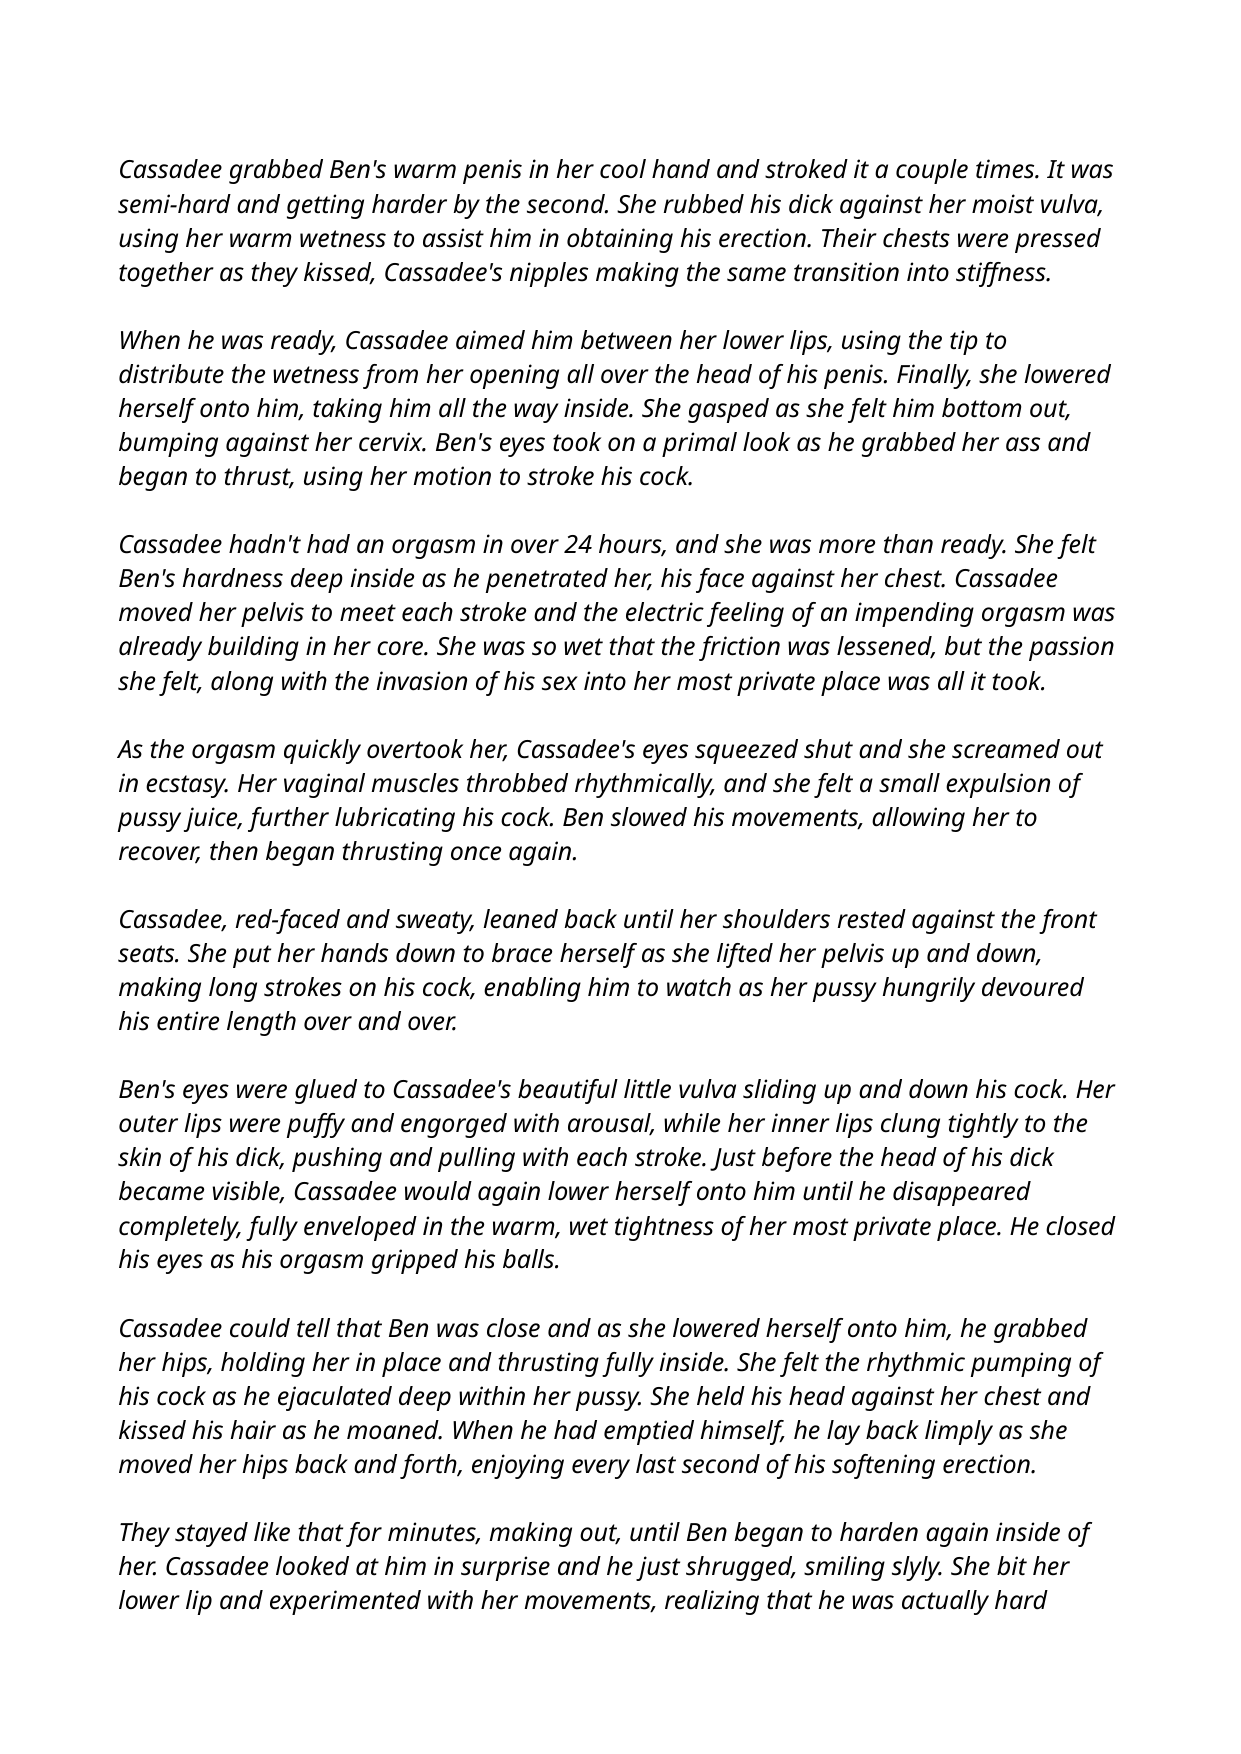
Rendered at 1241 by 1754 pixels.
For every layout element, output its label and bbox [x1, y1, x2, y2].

text [118, 118, 1122, 1617]
